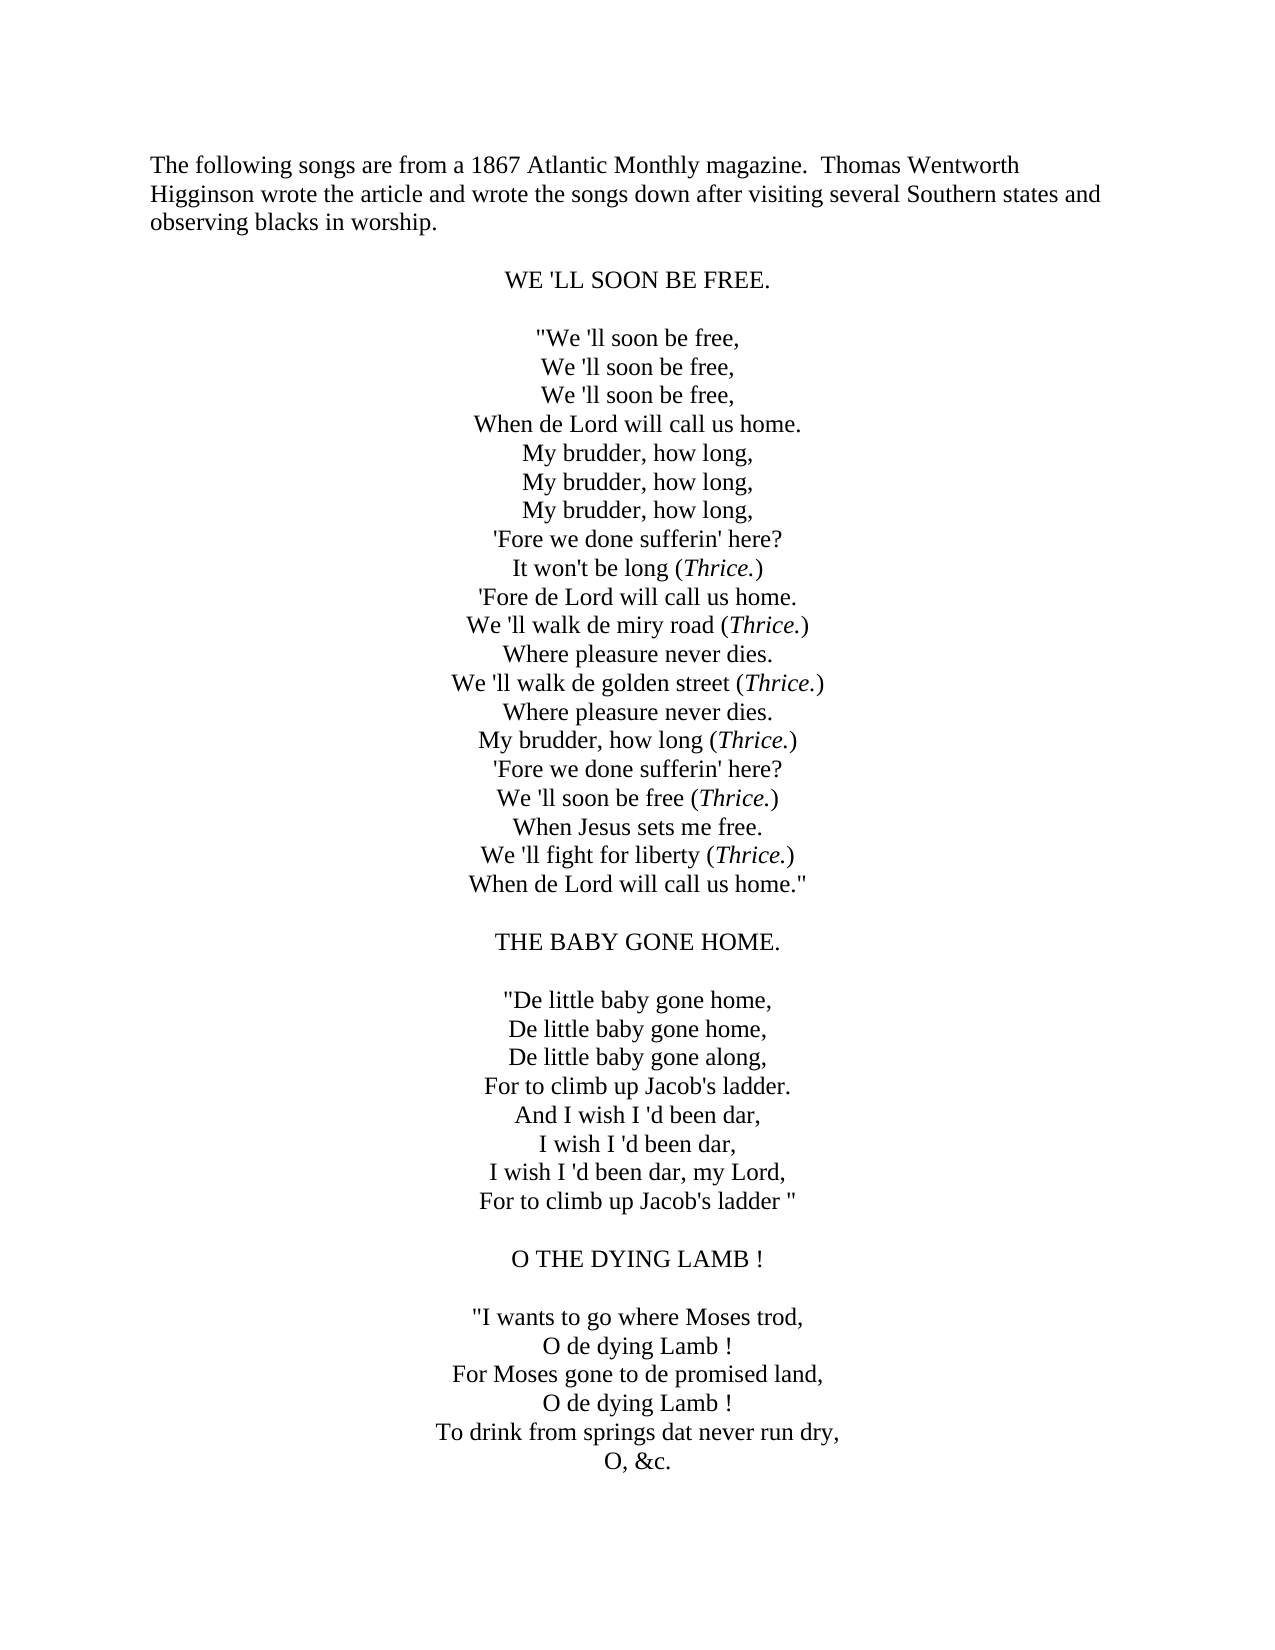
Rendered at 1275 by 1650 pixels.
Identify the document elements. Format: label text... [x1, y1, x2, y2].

text THE BABY GONE HOME. [150, 927, 1125, 956]
text The following songs are from a 1867 Atlantic Monthly magazine. Thomas Wentworth Higginson wrote the article and wrote the songs down after visiting several Southern states and observing blacks in worship. [150, 150, 1125, 236]
text "De little baby gone home, De little baby gone home, De little baby gone along, For to climb up Jacob's ladder. And I wish I 'd been dar, I wish I 'd been dar, I wish I 'd been dar, my Lord, For to climb up Jacob's ladder " [150, 985, 1125, 1215]
text "We 'll soon be free, We 'll soon be free, We 'll soon be free, When de Lord will call us home. My brudder, how long, My brudder, how long, My brudder, how long, 'Fore we done sufferin' here? It won't be long (Thrice.) 'Fore de Lord will call us home. We 'll walk de miry road (Thrice.) Where pleasure never dies. We 'll walk de golden street (Thrice.) Where pleasure never dies. My brudder, how long (Thrice.) 'Fore we done sufferin' here? We 'll soon be free (Thrice.) When Jesus sets me free. We 'll fight for liberty (Thrice.) When de Lord will call us home." [150, 323, 1125, 898]
text O THE DYING LAMB ! [150, 1244, 1125, 1273]
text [150, 1302, 1125, 1474]
text WE 'LL SOON BE FREE. [150, 265, 1125, 294]
